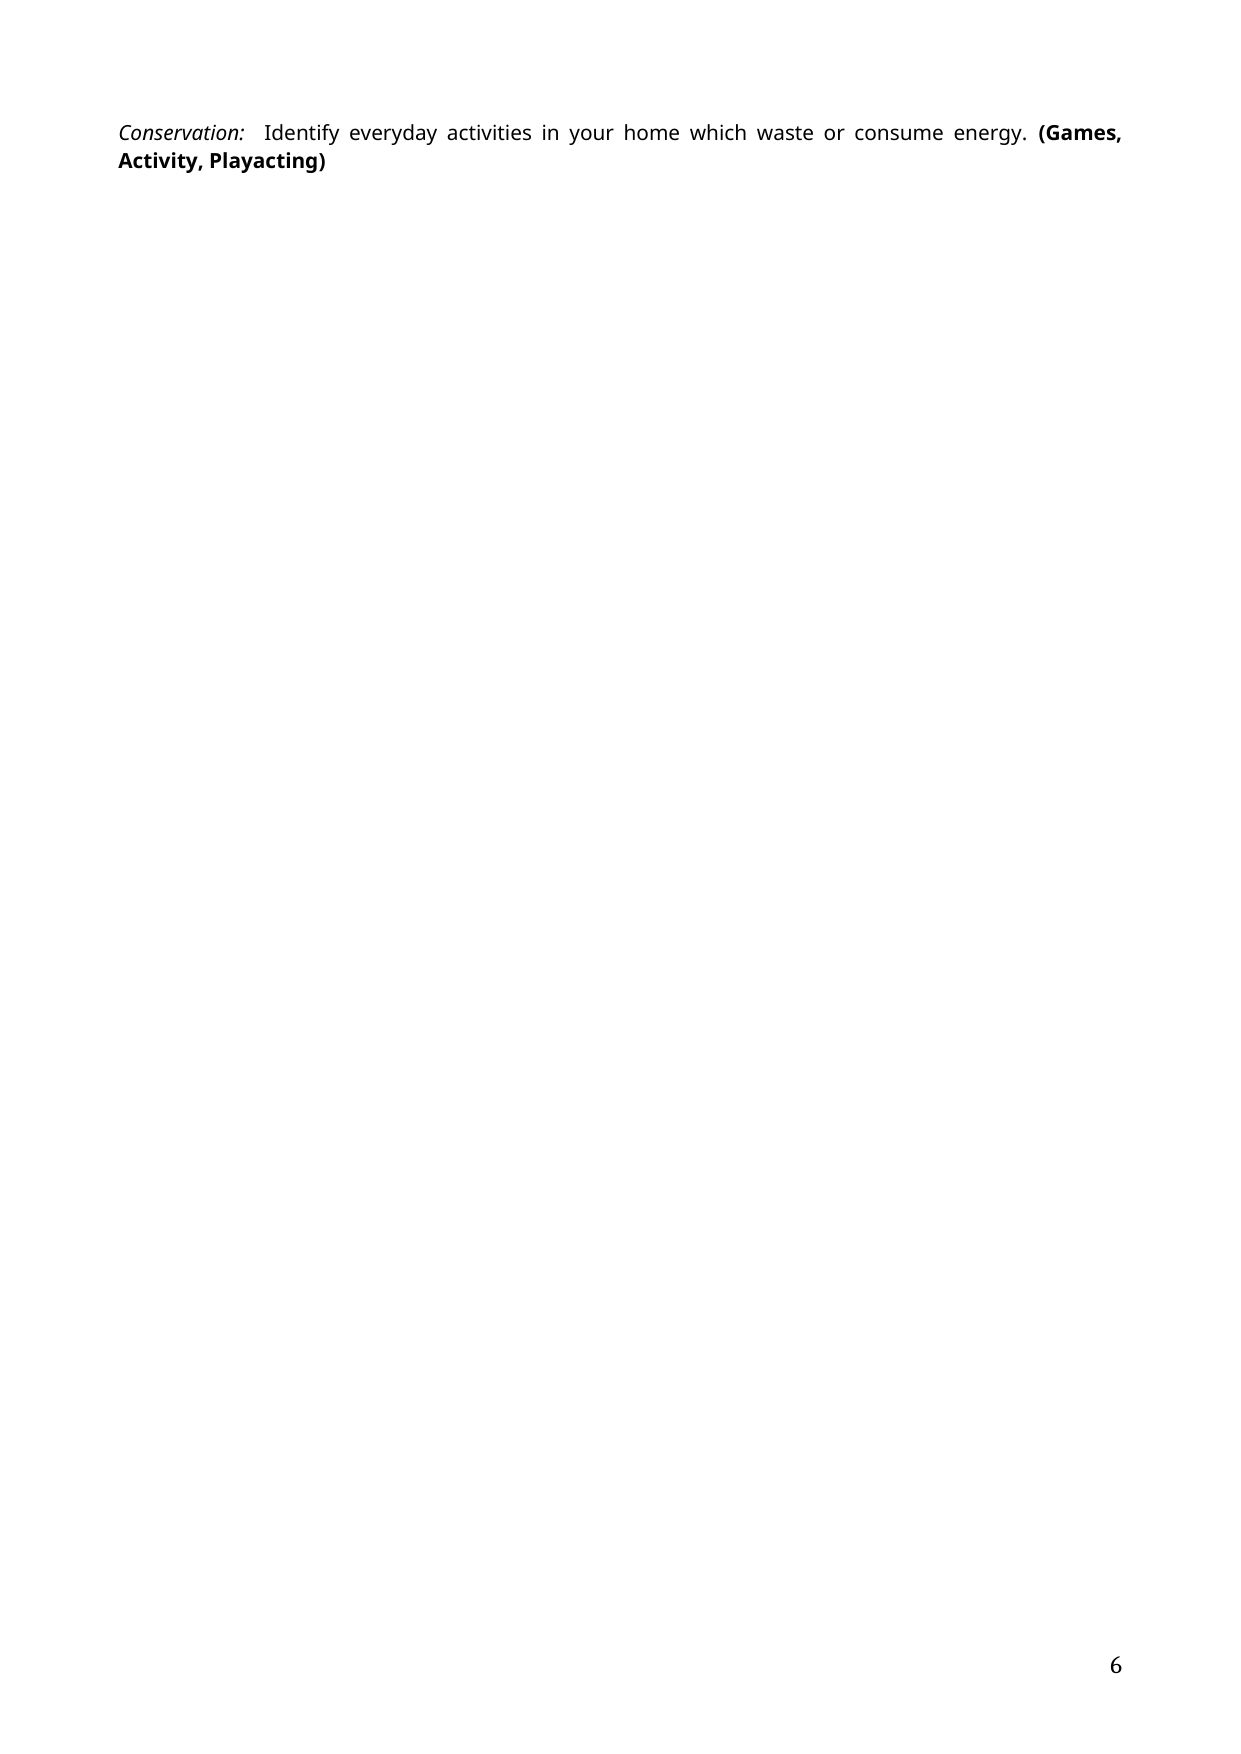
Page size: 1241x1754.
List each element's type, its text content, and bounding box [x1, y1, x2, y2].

text Conservation: Identify everyday activities in your home which waste or consume energy. (Games, Activity, Playacting) [118, 118, 1122, 175]
